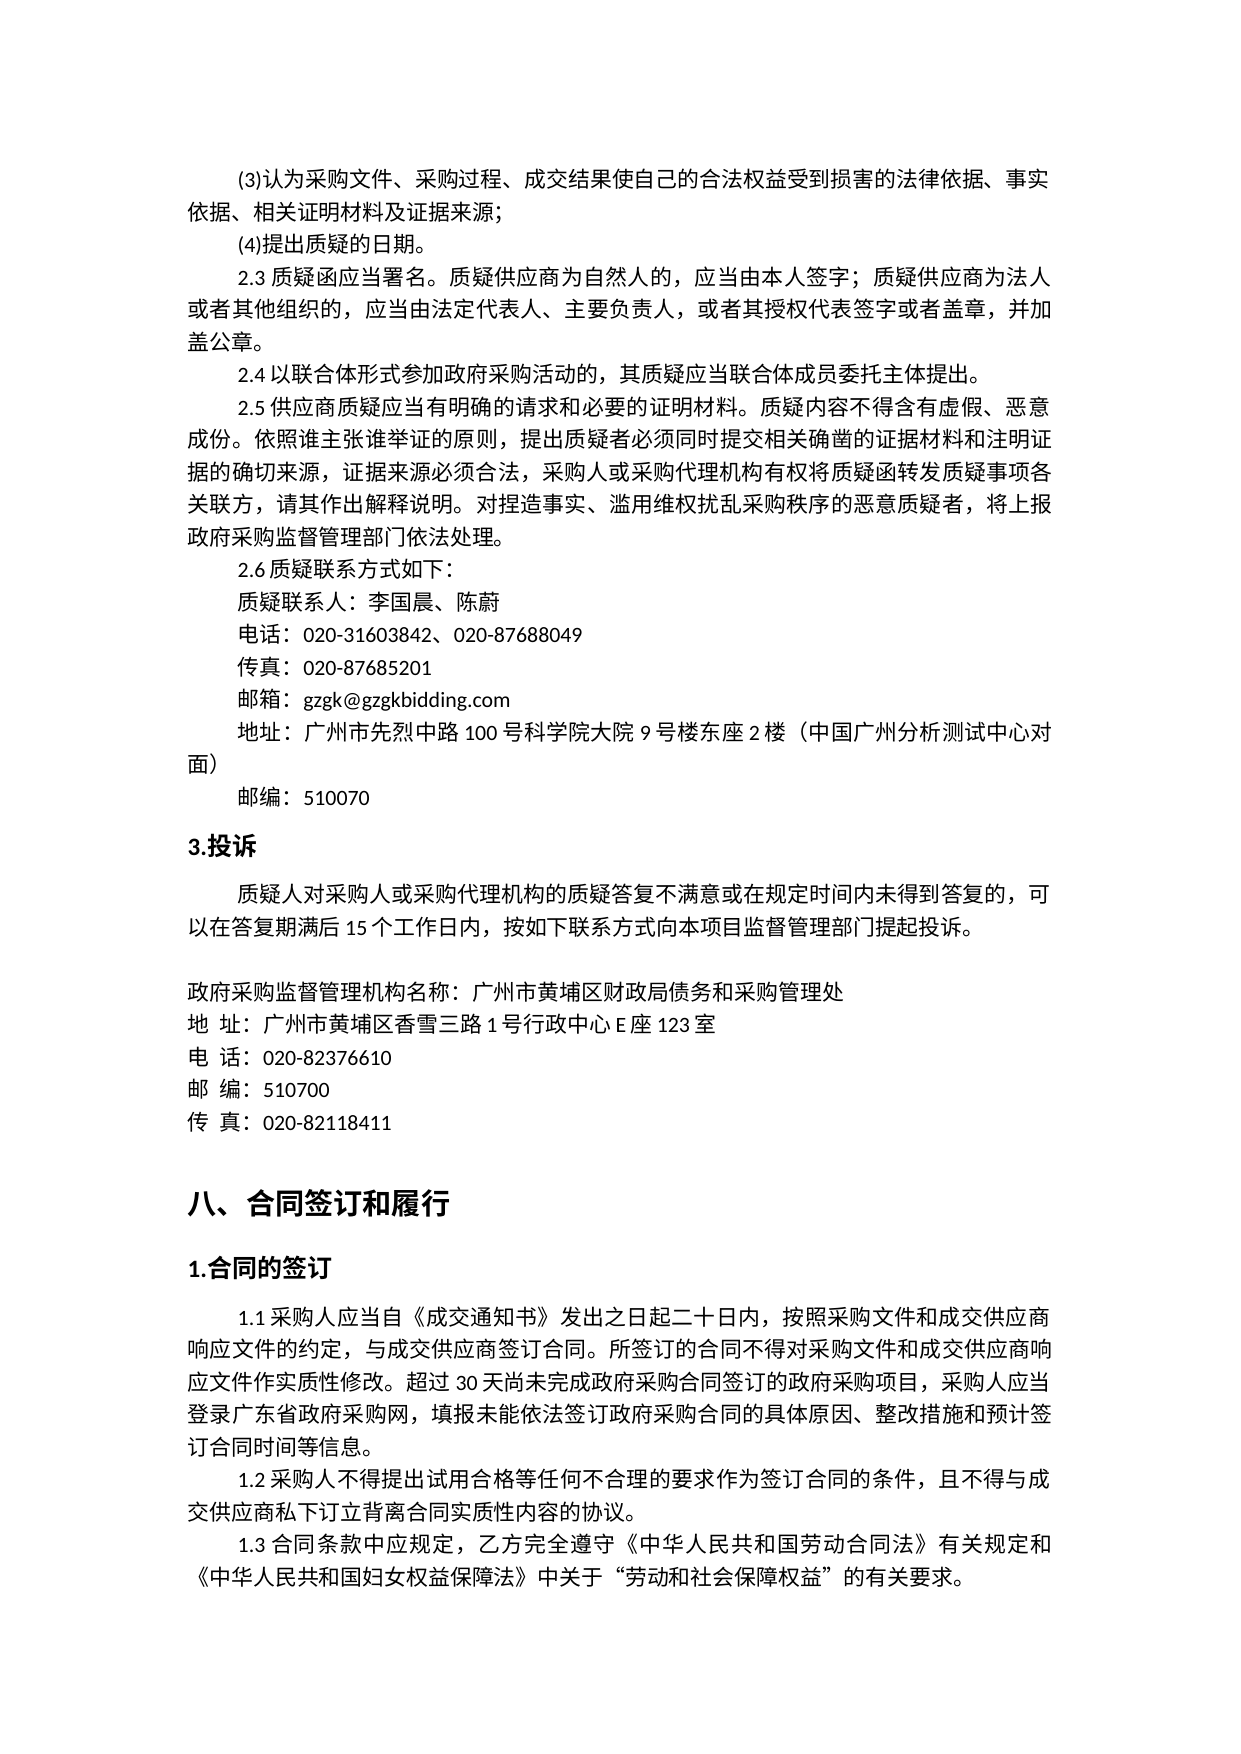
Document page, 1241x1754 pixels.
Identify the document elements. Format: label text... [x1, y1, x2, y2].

text (4)提出质疑的日期。 [187, 227, 1053, 259]
text 邮 编：510700 [187, 1072, 1053, 1104]
text 2.4以联合体形式参加政府采购活动的，其质疑应当联合体成员委托主体提出。 [187, 357, 1053, 389]
text (3)认为采购文件、采购过程、成交结果使自己的合法权益受到损害的法律依据、事实依据、相关证明材料及证据来源； [187, 162, 1053, 227]
text 电话：020-31603842、020-87688049 [187, 617, 1053, 649]
text 1.1采购人应当自《成交通知书》发出之日起二十日内，按照采购文件和成交供应商响应文件的约定，与成交供应商签订合同。所签订的合同不得对采购文件和成交供应商响应文件作实质性修改。超过30天尚未完成政府采购合同签订的政府采购项目，采购人应当登录广东省政府采购网，填报未能依法签订政府采购合同的具体原因、整改措施和预计签订合同时间等信息。 [187, 1299, 1053, 1462]
text 2.3 质疑函应当署名。质疑供应商为自然人的，应当由本人签字；质疑供应商为法人或者其他组织的，应当由法定代表人、主要负责人，或者其授权代表签字或者盖章，并加盖公章。 [187, 259, 1053, 357]
text 邮箱：gzgk@gzgkbidding.com [187, 682, 1053, 714]
text 质疑联系人：李国晨、陈蔚 [187, 584, 1053, 617]
text 1.2采购人不得提出试用合格等任何不合理的要求作为签订合同的条件，且不得与成交供应商私下订立背离合同实质性内容的协议。 [187, 1462, 1053, 1527]
text 传真：020-87685201 [187, 649, 1053, 682]
text 质疑人对采购人或采购代理机构的质疑答复不满意或在规定时间内未得到答复的，可以在答复期满后15个工作日内，按如下联系方式向本项目监督管理部门提起投诉。 [187, 877, 1053, 942]
text 地 址：广州市黄埔区香雪三路1号行政中心E座123室 [187, 1007, 1053, 1039]
text 传 真：020-82118411 [187, 1104, 1053, 1137]
text 电 话：020-82376610 [187, 1039, 1053, 1072]
text 2.6质疑联系方式如下： [187, 552, 1053, 584]
text 1.合同的签订 [187, 1234, 1053, 1299]
text 政府采购监督管理机构名称：广州市黄埔区财政局债务和采购管理处 [187, 974, 1053, 1007]
text 八、合同签订和履行 [187, 1169, 1053, 1234]
text 邮编：510070 [187, 779, 1053, 812]
text 1.3合同条款中应规定，乙方完全遵守《中华人民共和国劳动合同法》有关规定和《中华人民共和国妇女权益保障法》中关于“劳动和社会保障权益”的有关要求。 [187, 1527, 1053, 1592]
text 地址：广州市先烈中路100号科学院大院9号楼东座2楼（中国广州分析测试中心对面） [187, 714, 1053, 779]
text 3.投诉 [187, 812, 1053, 877]
text 2.5供应商质疑应当有明确的请求和必要的证明材料。质疑内容不得含有虚假、恶意成份。依照谁主张谁举证的原则，提出质疑者必须同时提交相关确凿的证据材料和注明证据的确切来源，证据来源必须合法，采购人或采购代理机构有权将质疑函转发质疑事项各关联方，请其作出解释说明。对捏造事实、滥用维权扰乱采购秩序的恶意质疑者，将上报政府采购监督管理部门依法处理。 [187, 389, 1053, 552]
